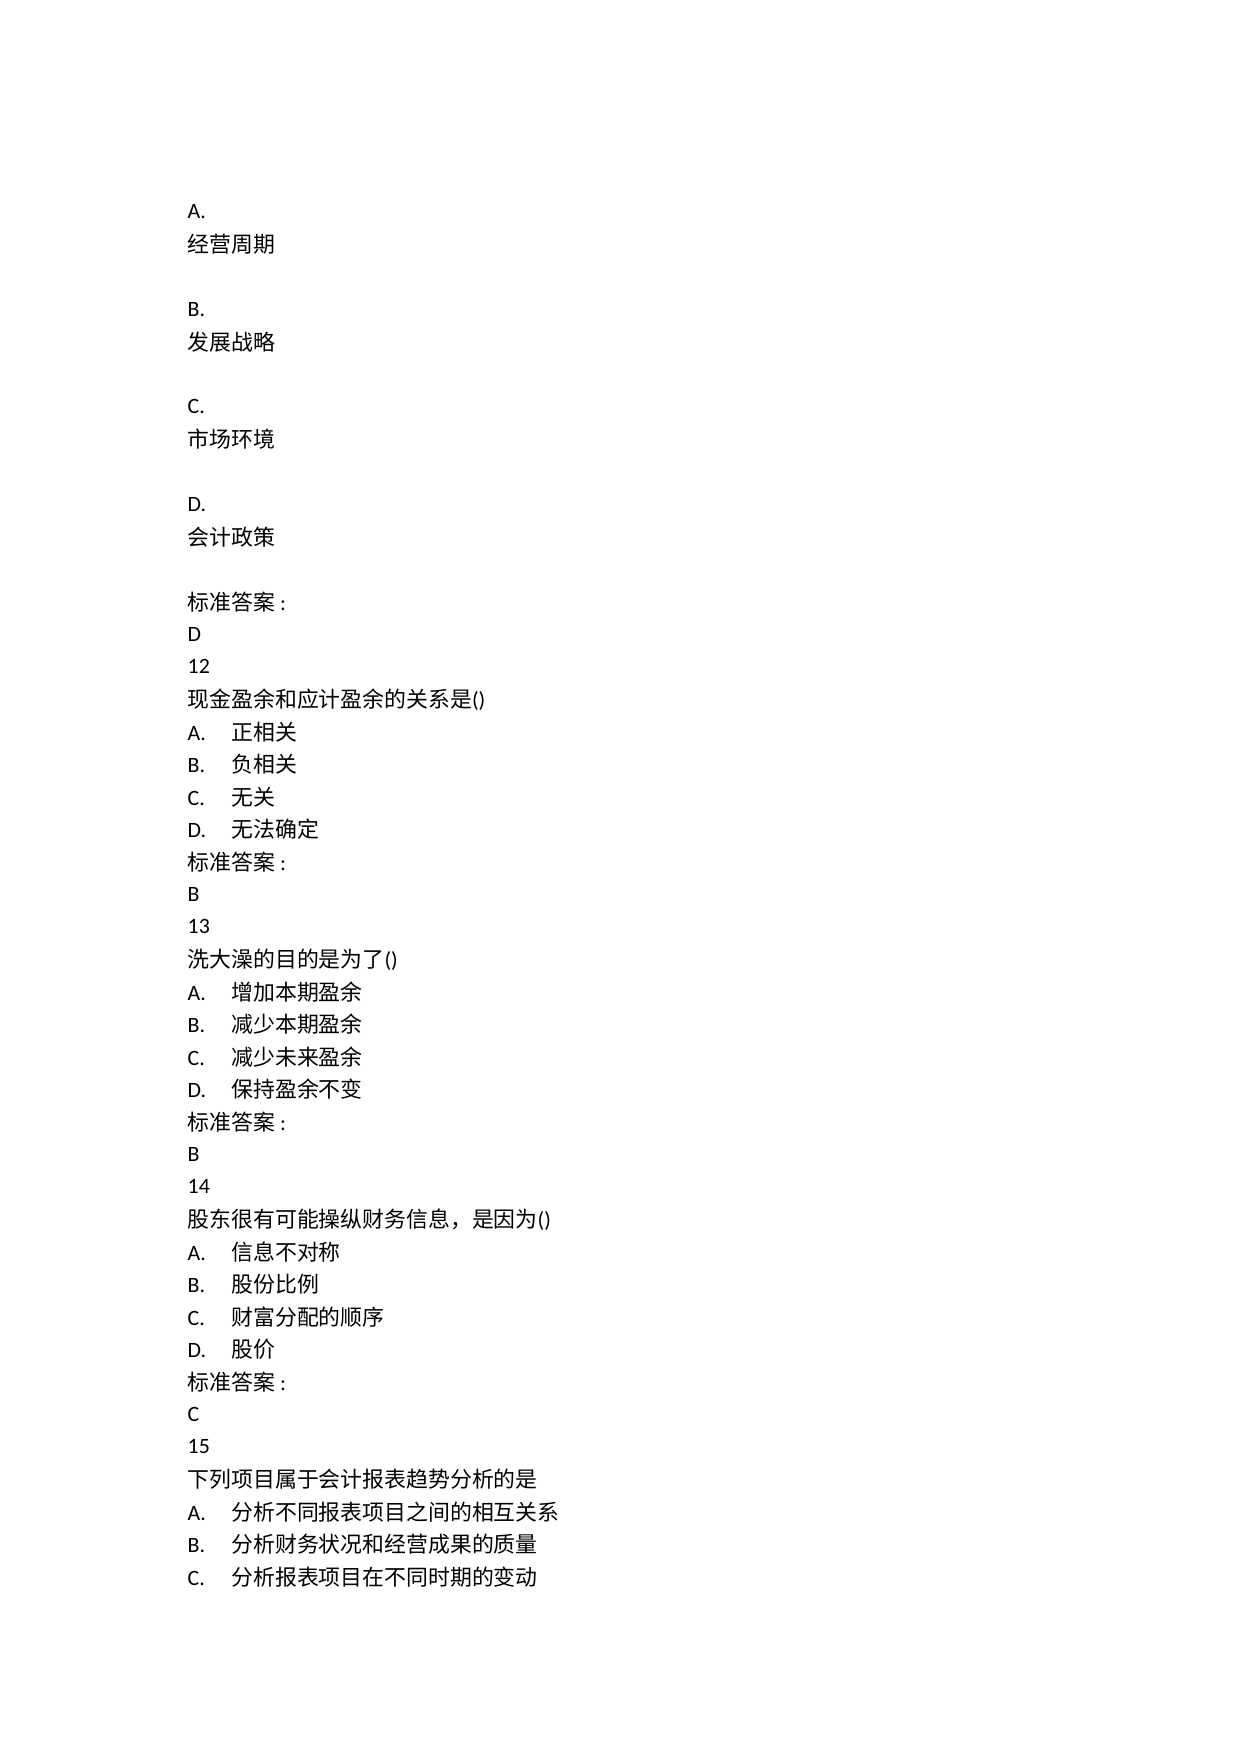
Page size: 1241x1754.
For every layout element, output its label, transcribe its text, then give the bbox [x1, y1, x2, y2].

list B. 股份比例 [187, 1267, 1053, 1299]
list B. [187, 292, 1053, 324]
list A. [187, 194, 1053, 227]
list 现金盈余和应计盈余的关系是() [187, 682, 1053, 714]
list C [187, 1397, 1053, 1429]
list B [187, 1137, 1053, 1169]
list D. [187, 487, 1053, 519]
list D. 股价 [187, 1332, 1053, 1364]
list 标准答案 : [187, 584, 1053, 617]
list C. 无关 [187, 779, 1053, 812]
list B. 负相关 [187, 747, 1053, 779]
list A. 正相关 [187, 714, 1053, 747]
list C. 分析报表项目在不同时期的变动 [187, 1559, 1053, 1592]
list D. 保持盈余不变 [187, 1072, 1053, 1104]
list 标准答案 : [187, 844, 1053, 877]
list B. 分析财务状况和经营成果的质量 [187, 1527, 1053, 1559]
list D [187, 617, 1053, 649]
list 12 [187, 649, 1053, 682]
list C. [187, 389, 1053, 422]
list 股东很有可能操纵财务信息，是因为() [187, 1202, 1053, 1234]
list D. 无法确定 [187, 812, 1053, 844]
list 市场环境 [187, 422, 1053, 454]
list 15 [187, 1429, 1053, 1462]
list A. 增加本期盈余 [187, 974, 1053, 1007]
list 经营周期 [187, 227, 1053, 259]
list 洗大澡的目的是为了() [187, 942, 1053, 974]
list 13 [187, 909, 1053, 942]
list C. 财富分配的顺序 [187, 1299, 1053, 1332]
list 会计政策 [187, 519, 1053, 552]
list A. 信息不对称 [187, 1234, 1053, 1267]
list 标准答案 : [187, 1364, 1053, 1397]
list 下列项目属于会计报表趋势分析的是 [187, 1462, 1053, 1494]
list B [187, 877, 1053, 909]
list A. 分析不同报表项目之间的相互关系 [187, 1494, 1053, 1527]
list 标准答案 : [187, 1104, 1053, 1137]
list C. 减少未来盈余 [187, 1039, 1053, 1072]
list 14 [187, 1169, 1053, 1202]
list B. 减少本期盈余 [187, 1007, 1053, 1039]
list 发展战略 [187, 324, 1053, 357]
